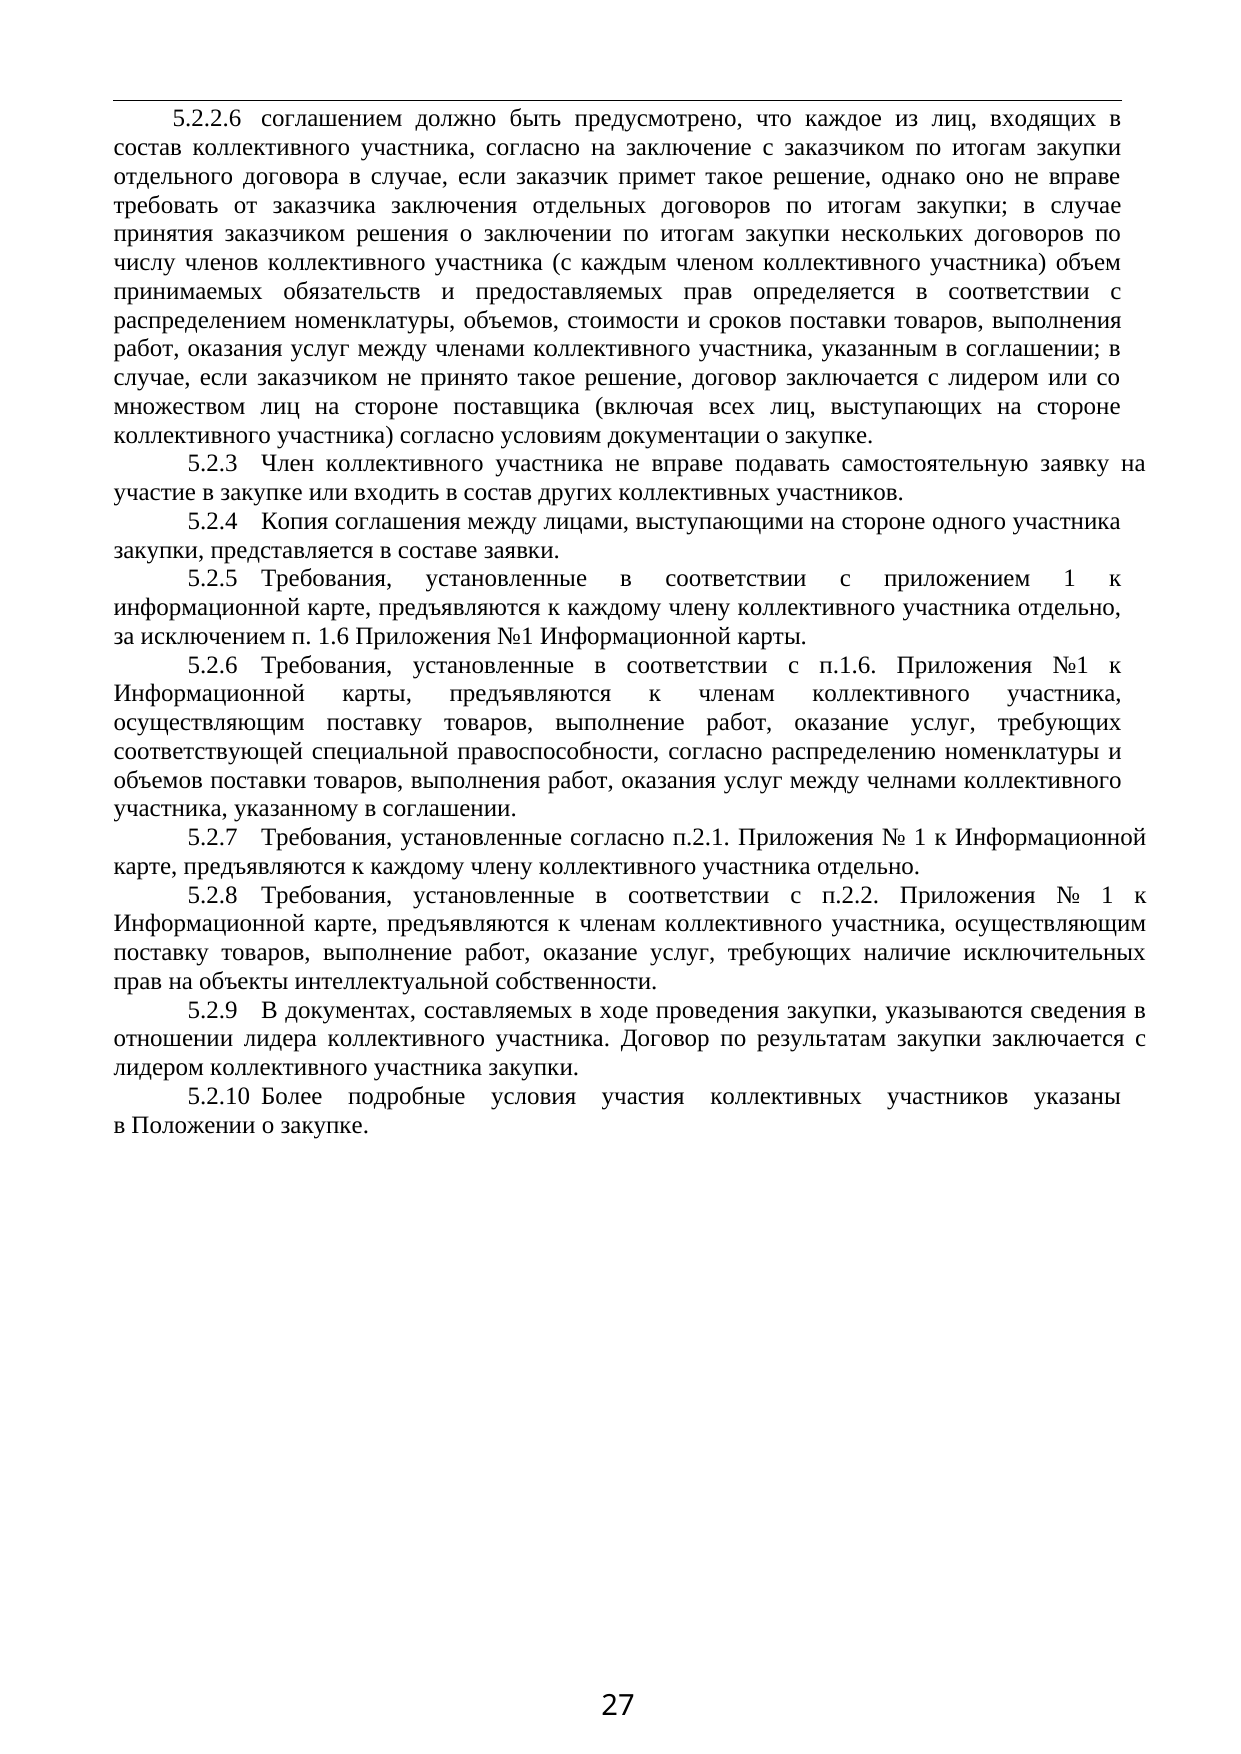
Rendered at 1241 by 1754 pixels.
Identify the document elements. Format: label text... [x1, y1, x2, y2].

list Требования, установленные в соответствии с п.2.2. Приложения № 1 к Информационной карте, предъявляются к членам коллективного участника, осуществляющим поставку товаров, выполнение работ, оказание услуг, требующих наличие исключительных прав на объекты интеллектуальной собственности. [113, 880, 1147, 995]
list Требования, установленные в соответствии с приложением 1 к информационной карте, предъявляются к каждому члену коллективного участника отдельно, за исключением п. 1.6 Приложения №1 Информационной карты. [113, 563, 1122, 650]
list Копия соглашения между лицами, выступающими на стороне одного участника закупки, представляется в составе заявки. [113, 506, 1122, 563]
list В документах, составляемых в ходе проведения закупки, указываются сведения в отношении лидера коллективного участника. Договор по результатам закупки заключается с лидером коллективного участника закупки. [113, 995, 1147, 1081]
list Требования, установленные в соответствии с п.1.6. Приложения №1 к Информационной карты, предъявляются к членам коллективного участника, осуществляющим поставку товаров, выполнение работ, оказание услуг, требующих соответствующей специальной правоспособности, согласно распределению номенклатуры и объемов поставки товаров, выполнения работ, оказания услуг между челнами коллективного участника, указанному в соглашении. [113, 650, 1122, 822]
list Требования, установленные согласно п.2.1. Приложения № 1 к Информационной карте, предъявляются к каждому члену коллективного участника отдельно. [113, 822, 1147, 880]
list Более подробные условия участия коллективных участников указаны в Положении о закупке. [113, 1081, 1147, 1138]
list соглашением должно быть предусмотрено, что каждое из лиц, входящих в состав коллективного участника, согласно на заключение с заказчиком по итогам закупки отдельного договора в случае, если заказчик примет такое решение, однако оно не вправе требовать от заказчика заключения отдельных договоров по итогам закупки; в случае принятия заказчиком решения о заключении по итогам закупки нескольких договоров по числу членов коллективного участника (с каждым членом коллективного участника) объем принимаемых обязательств и предоставляемых прав определяется в соответствии с распределением номенклатуры, объемов, стоимости и сроков поставки товаров, выполнения работ, оказания услуг между членами коллективного участника, указанным в соглашении; в случае, если заказчиком не принято такое решение, договор заключается с лидером или со множеством лиц на стороне поставщика (включая всех лиц, выступающих на стороне коллективного участника) согласно условиям документации о закупке. [113, 103, 1122, 448]
list Член коллективного участника не вправе подавать самостоятельную заявку на участие в закупке или входить в состав других коллективных участников. [113, 448, 1147, 506]
